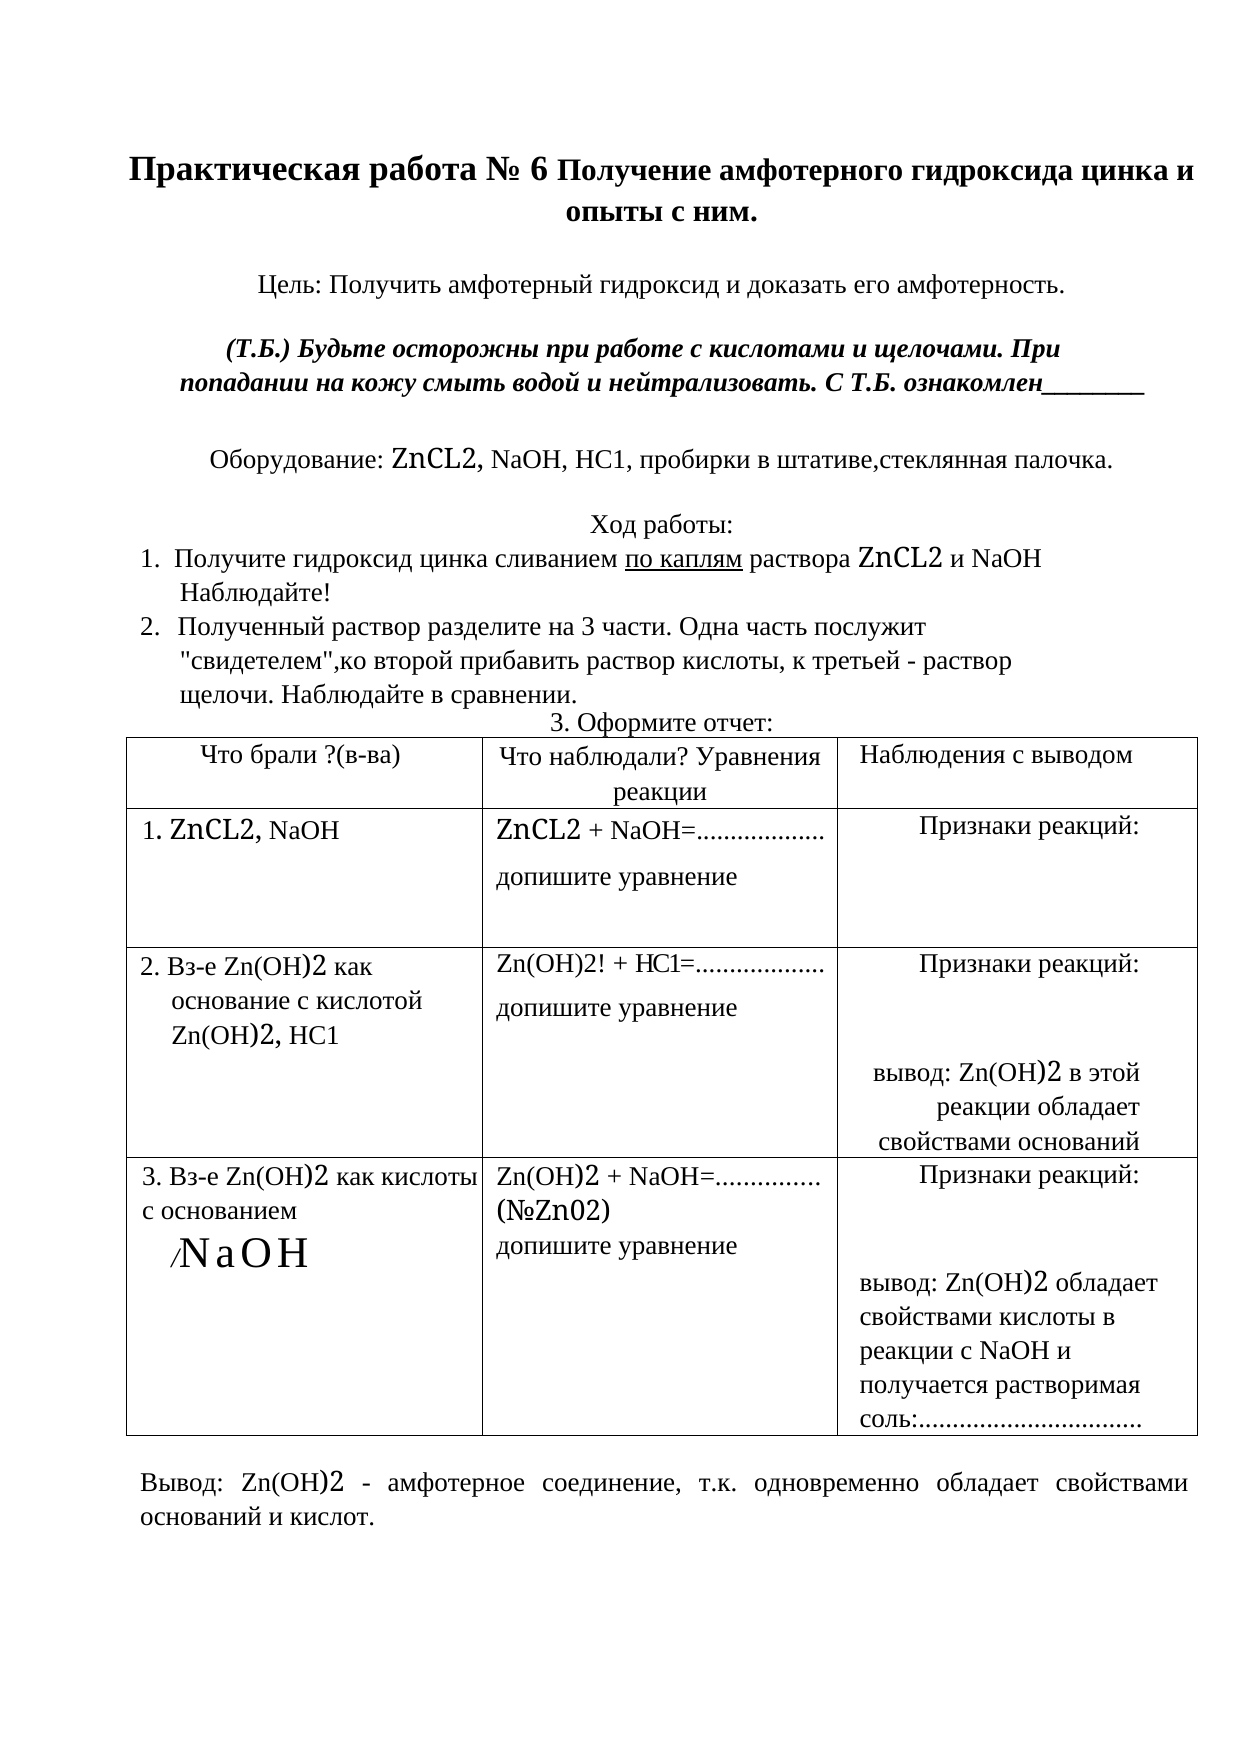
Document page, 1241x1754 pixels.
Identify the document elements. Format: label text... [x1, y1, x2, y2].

text 3. Оформите отчет: [127, 710, 1196, 737]
list Получите гидроксид цинка сливанием по каплям раствора ZnCL2 и NaOH Наблюдайте! [140, 540, 1098, 608]
table_cell Признаки реакций: [838, 809, 1197, 947]
table_header Наблюдения с выводом [838, 738, 1197, 808]
text Ход работы: [127, 506, 1196, 540]
table_cell ZnCL2 + NaOH= допишите уравнение [483, 809, 837, 947]
text (Т.Б.) Будьте осторожны при работе с кислотами и щелочами. При попадании на кожу смыть водой и нейтрализовать. С Т.Б. ознакомлен [179, 331, 1144, 398]
text Вывод: Zn(OH)2 - амфотерное соединение, т.к. одновременно обладает свойствами оснований и кислот. [140, 1464, 1189, 1532]
text Практическая работа № 6 Получение амфотерного гидроксида цинка и опыты с ним. [127, 148, 1196, 230]
table_cell 2. Вз-е Zn(OH)2 как основание с кислотой Zn(OH)2, НС1 [127, 948, 482, 1157]
table_cell 1. ZnCL2, NaOH [127, 809, 482, 947]
text Цель: Получить амфотерный гидроксид и доказать его амфотерность. [127, 272, 1196, 299]
table_header Что брали ?(в-ва) [127, 738, 482, 808]
table_cell Zn(OH)2! + НС1= допишите уравнение [483, 948, 837, 1157]
table_header Что наблюдали? Уравнения реакции [483, 738, 837, 808]
table_cell Zn(OH)2 + NaOH= (№Zn02) допишите уравнение [483, 1158, 837, 1435]
list Полученный раствор разделите на 3 части. Одна часть послужит "свидетелем",ко второй прибавить раствор кислоты, к третьей - раствор щелочи. Наблюдайте в сравнении. [140, 608, 1098, 710]
table_cell Признаки реакций: вывод: Zn(OH)2 в этой реакции обладает свойствами оснований [838, 948, 1197, 1157]
text Оборудование: ZnCL2, NaOH, НС1, пробирки в штативе,стеклянная палочка. [127, 446, 1196, 474]
table_cell Признаки реакций: вывод: Zn(OH)2 обладает свойствами кислоты в реакции с NaOH и получается растворимая соль: [838, 1158, 1197, 1435]
table_cell 3. Вз-е Zn(OH)2 как кислоты с основанием /NaOH [127, 1158, 482, 1435]
